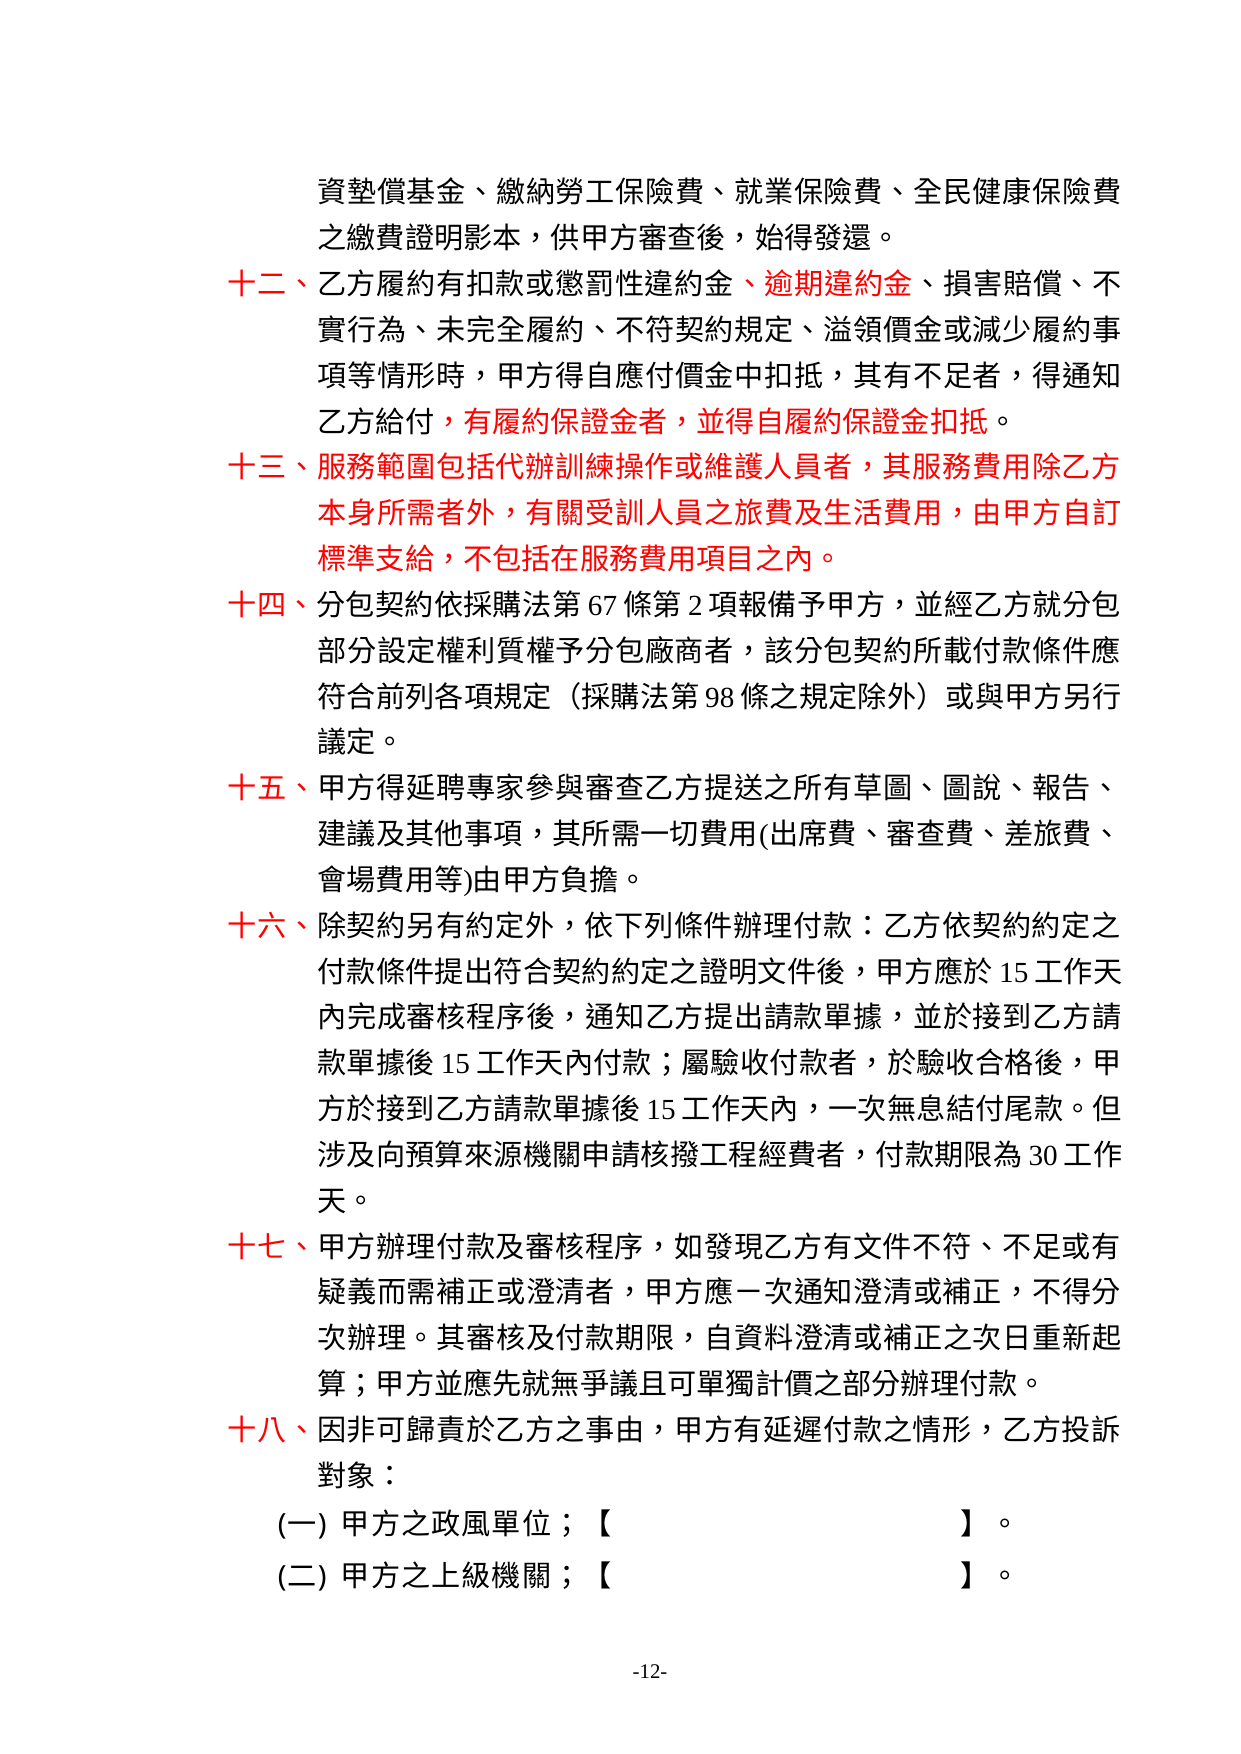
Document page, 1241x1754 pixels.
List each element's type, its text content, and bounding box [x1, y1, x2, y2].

list 十三、服務範圍包括代辦訓練操作或維護人員者，其服務費用除乙方本身所需者外，有關受訓人員之旅費及生活費用，由甲方自訂標準支給，不包括在服務費用項目之內。 [227, 441, 1122, 579]
list 十四、分包契約依採購法第67條第2項報備予甲方，並經乙方就分包部分設定權利質權予分包廠商者，該分包契約所載付款條件應符合前列各項規定（採購法第98條之規定除外）或與甲方另行議定。 [227, 579, 1122, 762]
list 十八、因非可歸責於乙方之事由，甲方有延遲付款之情形，乙方投訴對象： [227, 1404, 1122, 1495]
list 十二、乙方履約有扣款或懲罰性違約金、逾期違約金、損害賠償、不實行為、未完全履約、不符契約規定、溢領價金或減少履約事項等情形時，甲方得自應付價金中扣抵，其有不足者，得通知乙方給付，有履約保證金者，並得自履約保證金扣抵。 [227, 258, 1122, 441]
list 十七、甲方辦理付款及審核程序，如發現乙方有文件不符、不足或有疑義而需補正或澄清者，甲方應ㄧ次通知澄清或補正，不得分次辦理。其審核及付款期限，自資料澄清或補正之次日重新起算；甲方並應先就無爭議且可單獨計價之部分辦理付款。 [227, 1220, 1122, 1404]
list 十六、除契約另有約定外，依下列條件辦理付款：乙方依契約約定之付款條件提出符合契約約定之證明文件後，甲方應於15工作天內完成審核程序後，通知乙方提出請款單據，並於接到乙方請款單據後15工作天內付款；屬驗收付款者，於驗收合格後，甲方於接到乙方請款單據後15工作天內，一次無息結付尾款。但涉及向預算來源機關申請核撥工程經費者，付款期限為30工作天。 [227, 899, 1122, 1220]
list 甲方之上級機關；【 】。 [278, 1547, 1122, 1599]
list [227, 166, 1122, 258]
list 甲方之政風單位；【 】。 [278, 1495, 1122, 1547]
list 十五、甲方得延聘專家參與審查乙方提送之所有草圖、圖說、報告、建議及其他事項，其所需一切費用(出席費、審查費、差旅費、會場費用等)由甲方負擔。 [227, 762, 1122, 899]
